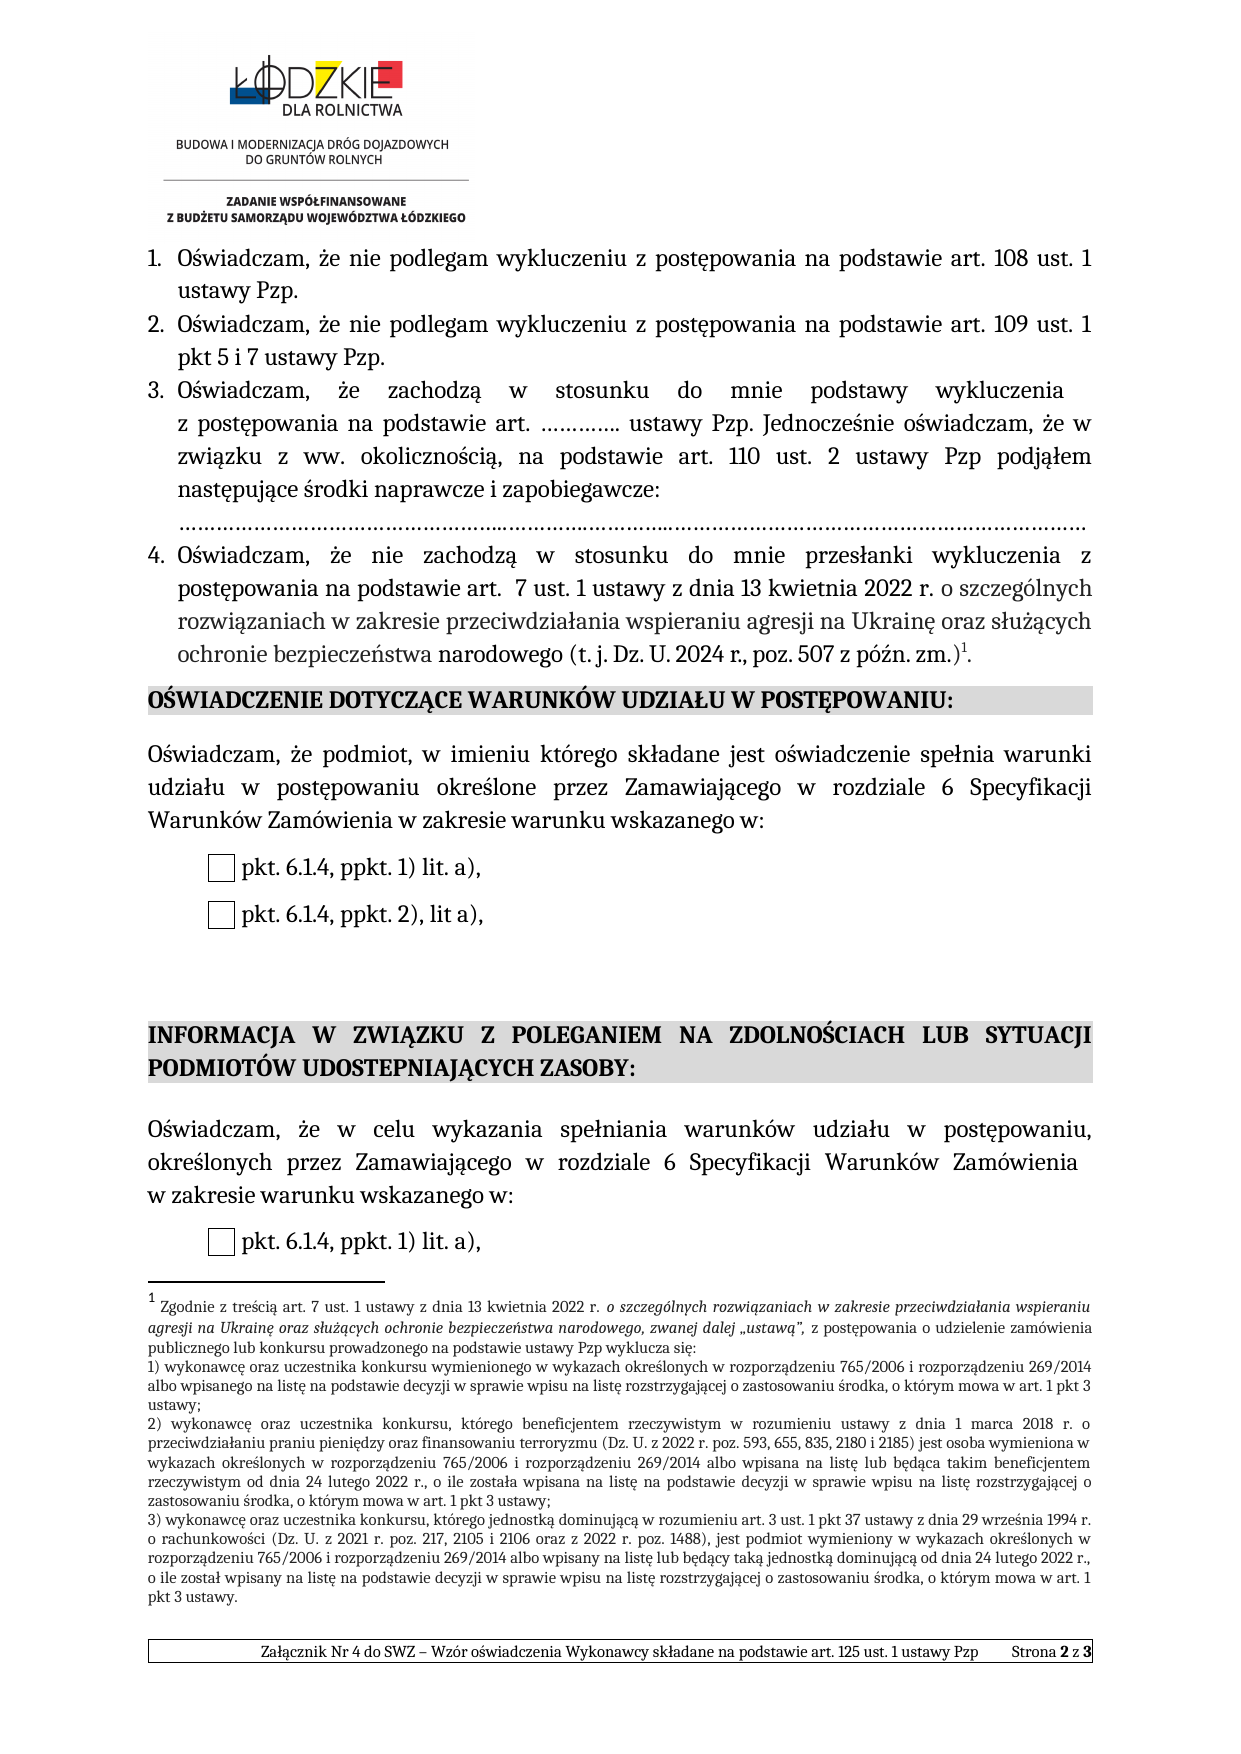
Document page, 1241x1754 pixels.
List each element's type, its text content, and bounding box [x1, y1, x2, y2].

picture [147, 32, 476, 244]
list Oświadczam, że nie podlegam wykluczeniu z postępowania na podstawie art. 108 ust. 1 ustawy Pzp. [148, 243, 1093, 305]
list Oświadczam, że nie podlegam wykluczeniu z postępowania na podstawie art. 109 ust. 1 pkt 5 i 7 ustawy Pzp. [148, 309, 1093, 371]
text OŚWIADCZENIE DOTYCZĄCE WARUNKÓW UDZIAŁU W POSTĘPOWANIU: [148, 686, 1093, 715]
list pkt. 6.1.4, ppkt. 1) lit. a), [162, 1227, 1093, 1256]
list Oświadczam, że zachodzą w stosunku do mnie podstawy wykluczenia z postępowania na podstawie art. …………. ustawy Pzp. Jednocześnie oświadczam, że w związku z ww. okolicznością, na podstawie art. 110 ust. 2 ustawy Pzp podjąłem następujące środki naprawcze i zapobiegawcze: [148, 376, 1093, 503]
list ……………………………………………..………….…………..………………………………………………………… [177, 508, 1093, 536]
list pkt. 6.1.4, ppkt. 1) lit. a), [162, 853, 1093, 882]
text Oświadczam, że w celu wykazania spełniania warunków udziału w postępowaniu, określonych przez Zamawiającego w rozdziale 6 Specyfikacji Warunków Zamówienia w zakresie warunku wskazanego w: [148, 1114, 1093, 1209]
list Oświadczam, że nie zachodzą w stosunku do mnie przesłanki wykluczenia z postępowania na podstawie art. 7 ust. 1 ustawy z dnia 13 kwietnia 2022 r. o szczególnych rozwiązaniach w zakresie przeciwdziałania wspieraniu agresji na Ukrainę oraz służących ochronie bezpieczeństwa narodowego (t. j. Dz. U. 2024 r., poz. 507 z późn. zm.). [148, 541, 1093, 668]
list pkt. 6.1.4, ppkt. 2), lit a), [162, 900, 1093, 929]
text Oświadczam, że podmiot, w imieniu którego składane jest oświadczenie spełnia warunki udziału w postępowaniu określone przez Zamawiającego w rozdziale 6 Specyfikacji Warunków Zamówienia w zakresie warunku wskazanego w: [148, 740, 1093, 835]
text INFORMACJA W ZWIĄZKU Z POLEGANIEM NA ZDOLNOŚCIACH LUB SYTUACJI PODMIOTÓW UDOSTEPNIAJĄCYCH ZASOBY: [148, 1021, 1093, 1083]
